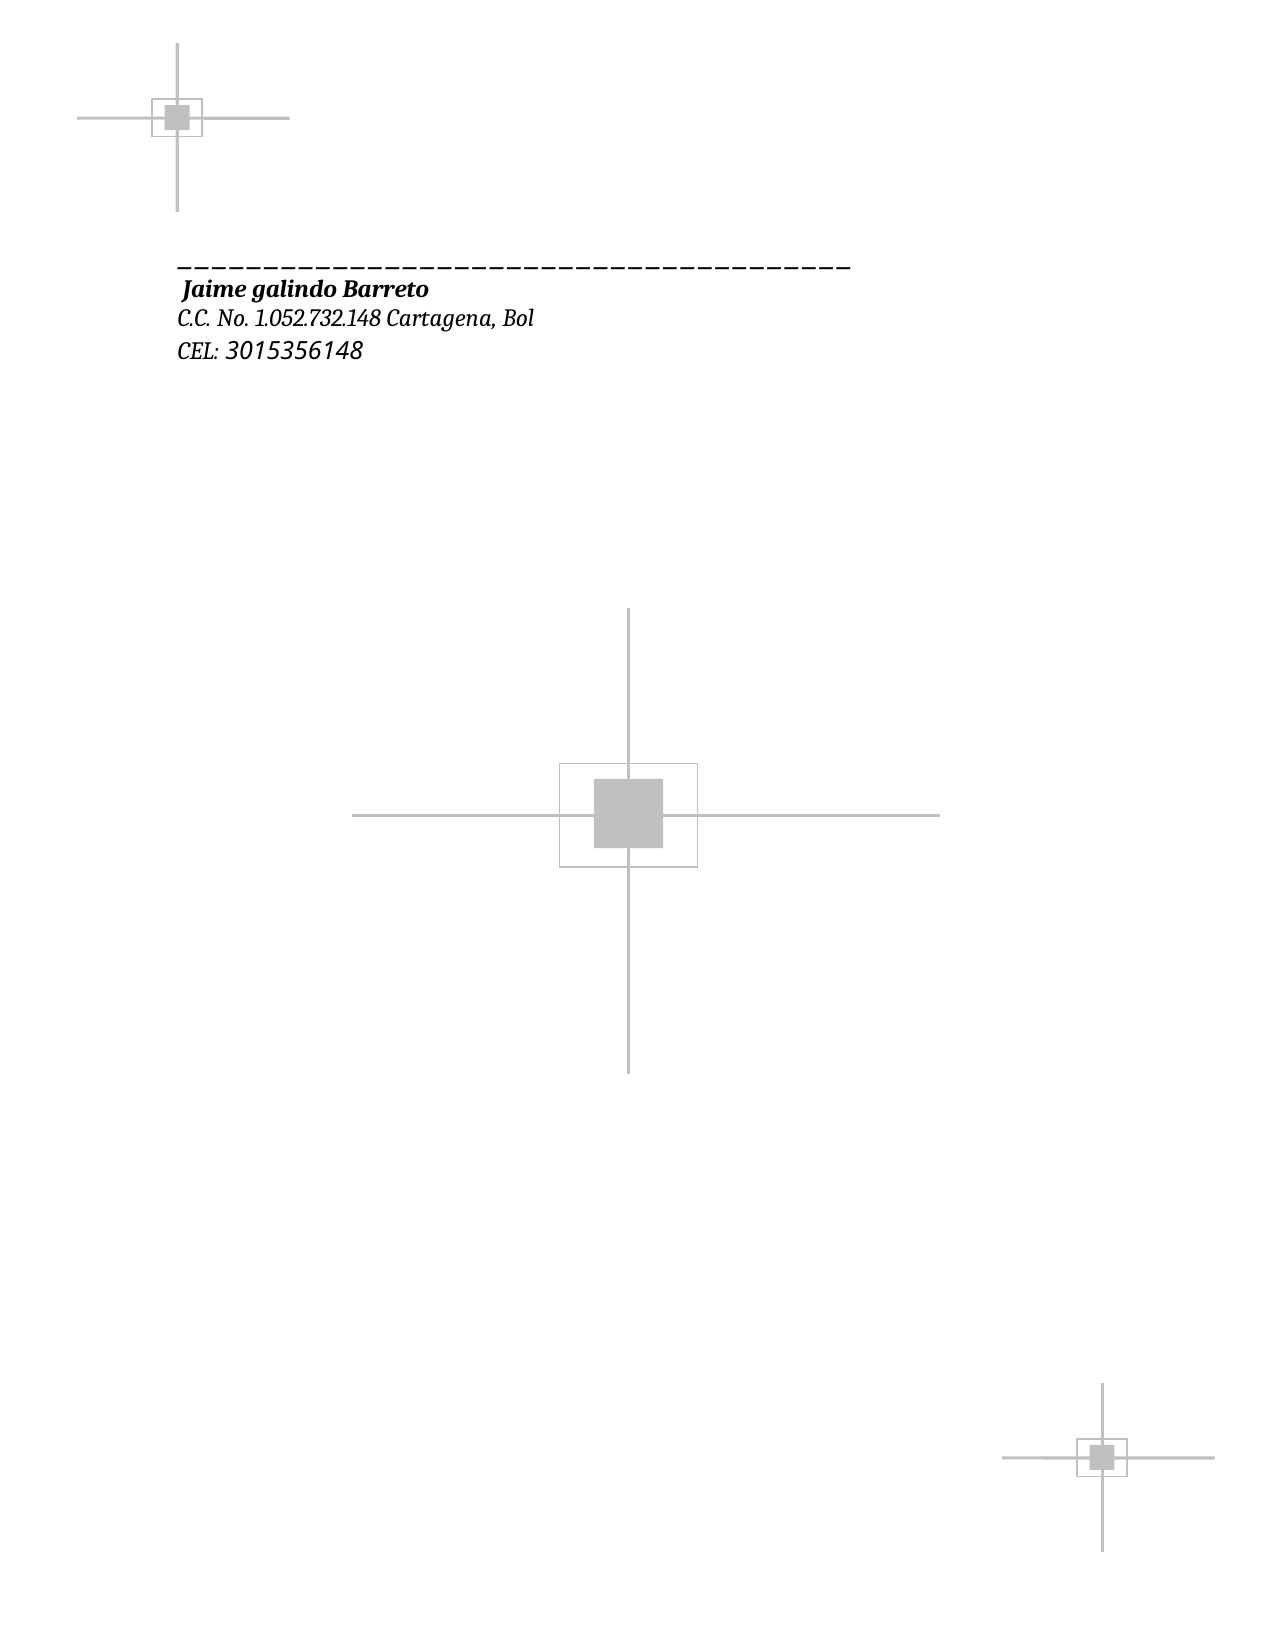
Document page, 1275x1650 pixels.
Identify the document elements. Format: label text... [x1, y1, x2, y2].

text _______________________________________ [177, 232, 1098, 275]
text Jaime galindo Barreto [177, 275, 1098, 304]
text C.C. No. 1.052.732.148 Cartagena, Bol [177, 304, 1098, 333]
text CEL: 3015356148 [177, 333, 1098, 367]
